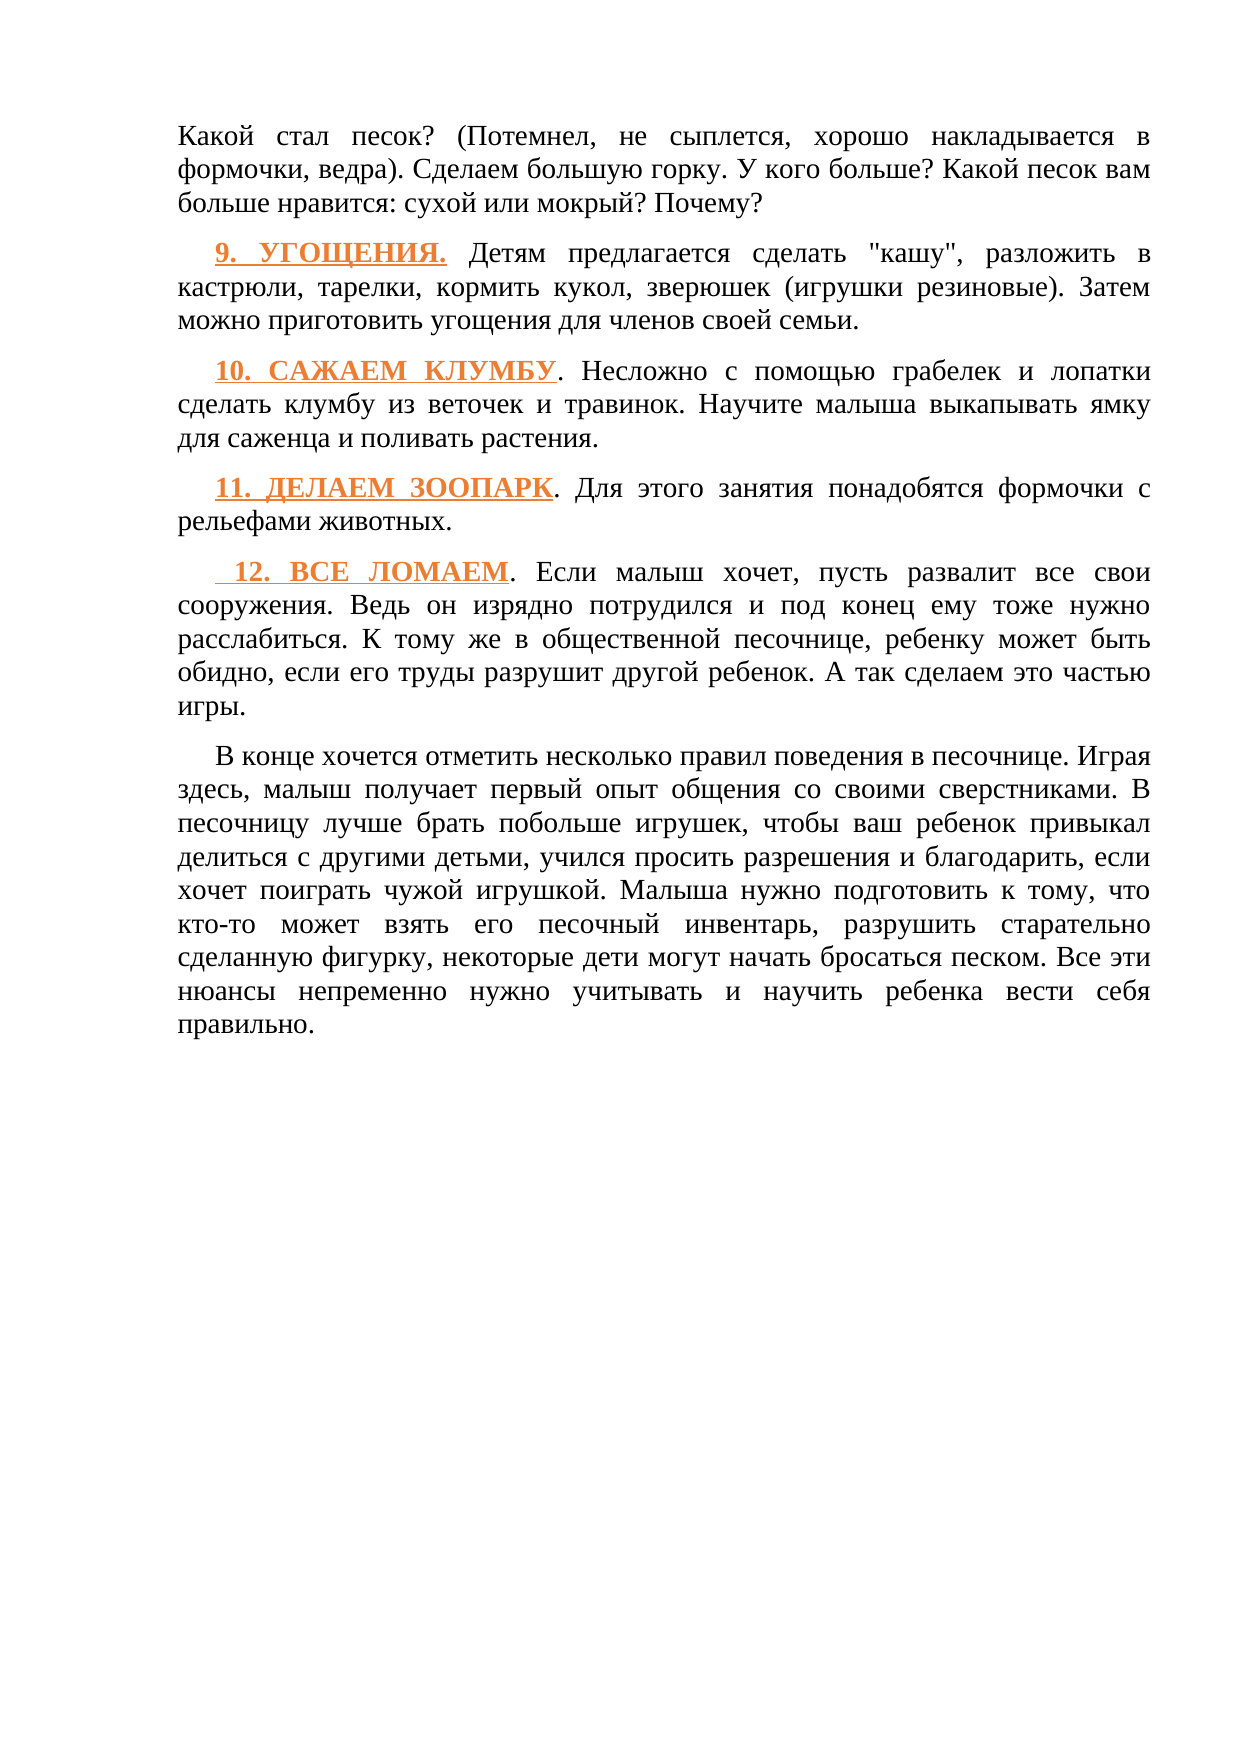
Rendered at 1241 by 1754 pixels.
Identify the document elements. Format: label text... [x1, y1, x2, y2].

text 9. УГОЩЕНИЯ. Детям предлагается сделать "кашу", разложить в кастрюли, тарелки, кормить кукол, зверюшек (игрушки резиновые). Затем можно приготовить угощения для членов своей семьи. [177, 235, 1152, 336]
text 10. САЖАЕМ КЛУМБУ. Несложно с помощью грабелек и лопатки сделать клумбу из веточек и травинок. Научите малыша выкапывать ямку для саженца и поливать растения. [177, 353, 1152, 453]
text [177, 118, 1152, 219]
text В конце хочется отметить несколько правил поведения в песочнице. Играя здесь, малыш получает первый опыт общения со своими сверстниками. В песочницу лучше брать побольше игрушек, чтобы ваш ребенок привыкал делиться с другими детьми, учился просить разрешения и благодарить, если хочет поиграть чужой игрушкой. Малыша нужно подготовить к тому, что кто-то может взять его песочный инвентарь, разрушить старательно сделанную фигурку, некоторые дети могут начать бросаться песком. Все эти нюансы непременно нужно учитывать и научить ребенка вести себя правильно. [177, 738, 1152, 1040]
text 12. ВСЕ ЛОМАЕМ. Если малыш хочет, пусть развалит все свои сооружения. Ведь он изрядно потрудился и под конец ему тоже нужно расслабиться. К тому же в общественной песочнице, ребенку может быть обидно, если его труды разрушит другой ребенок. А так сделаем это частью игры. [177, 554, 1152, 721]
text 11. ДЕЛАЕМ ЗООПАРК. Для этого занятия понадобятся формочки с рельефами животных. [177, 470, 1152, 537]
